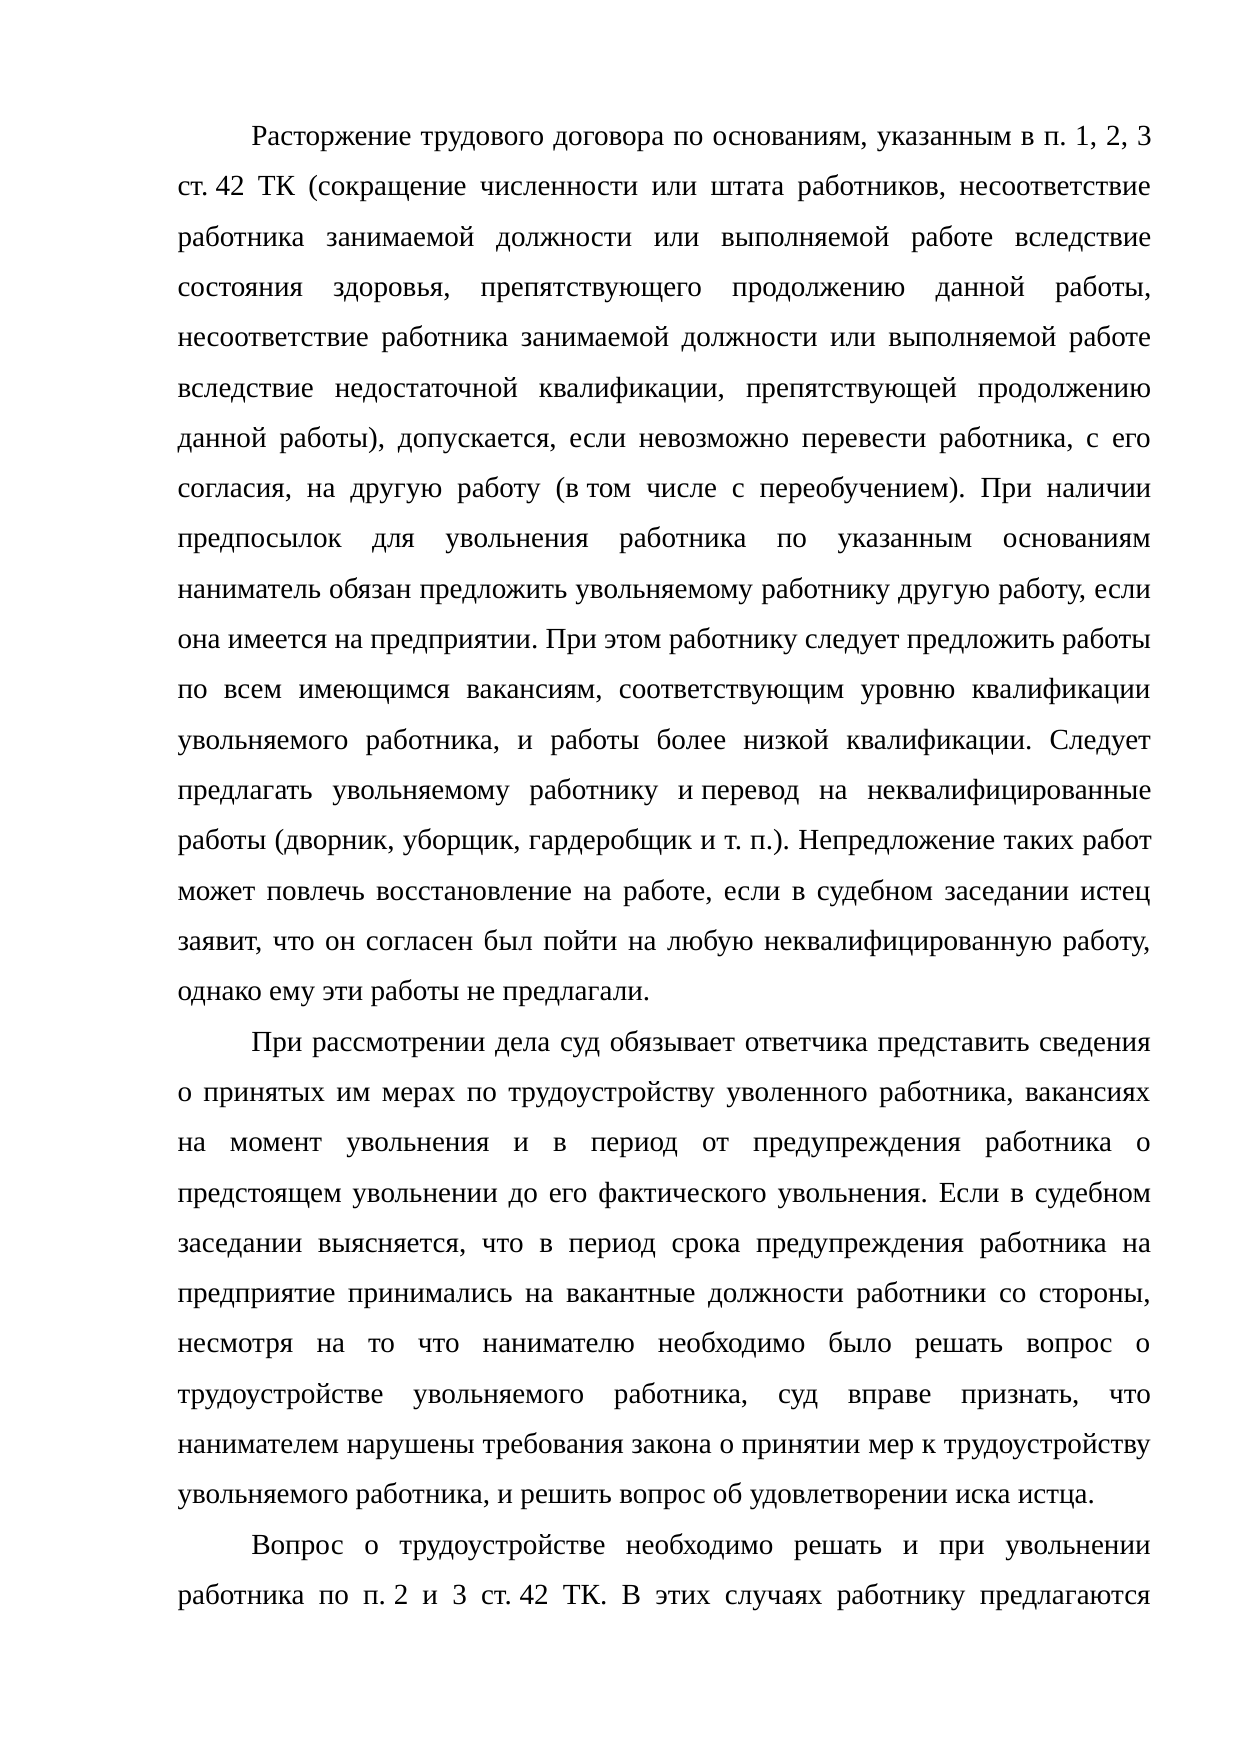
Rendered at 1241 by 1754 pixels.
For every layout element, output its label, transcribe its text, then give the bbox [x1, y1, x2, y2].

text Расторжение трудового договора по основаниям, указанным в п. 1, 2, 3 ст. 42 ТК (сокращение численности или штата работников, несоответствие работника занимаемой должности или выполняемой работе вследствие состояния здоровья, препятствующего продолжению данной работы, несоответствие работника занимаемой должности или выполняемой работе вследствие недостаточной квалификации, препятствующей продолжению данной работы), допускается, если невозможно перевести работника, с его согласия, на другую работу (в том числе с переобучением). При наличии предпосылок для увольнения работника по указанным основаниям наниматель обязан предложить увольняемому работнику другую работу, если она имеется на предприятии. При этом работнику следует предложить работы по всем имеющимся вакансиям, соответствующим уровню квалификации увольняемого работника, и работы более низкой квалификации. Следует предлагать увольняемому работнику и перевод на неквалифицированные работы (дворник, уборщик, гардеробщик и т. п.). Непредложение таких работ может повлечь восстановление на работе, если в судебном заседании истец заявит, что он согласен был пойти на любую неквалифицированную работу, однако ему эти работы не предлагали. [177, 118, 1152, 1007]
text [177, 1527, 1152, 1611]
text При рассмотрении дела суд обязывает ответчика представить сведения о принятых им мерах по трудоустройству уволенного работника, вакансиях на момент увольнения и в период от предупреждения работника о предстоящем увольнении до его фактического увольнения. Если в судебном заседании выясняется, что в период срока предупреждения работника на предприятие принимались на вакантные должности работники со стороны, несмотря на то что нанимателю необходимо было решать вопрос о трудоустройстве увольняемого работника, суд вправе признать, что нанимателем нарушены требования закона о принятии мер к трудоустройству увольняемого работника, и решить вопрос об удовлетворении иска истца. [177, 1024, 1152, 1510]
